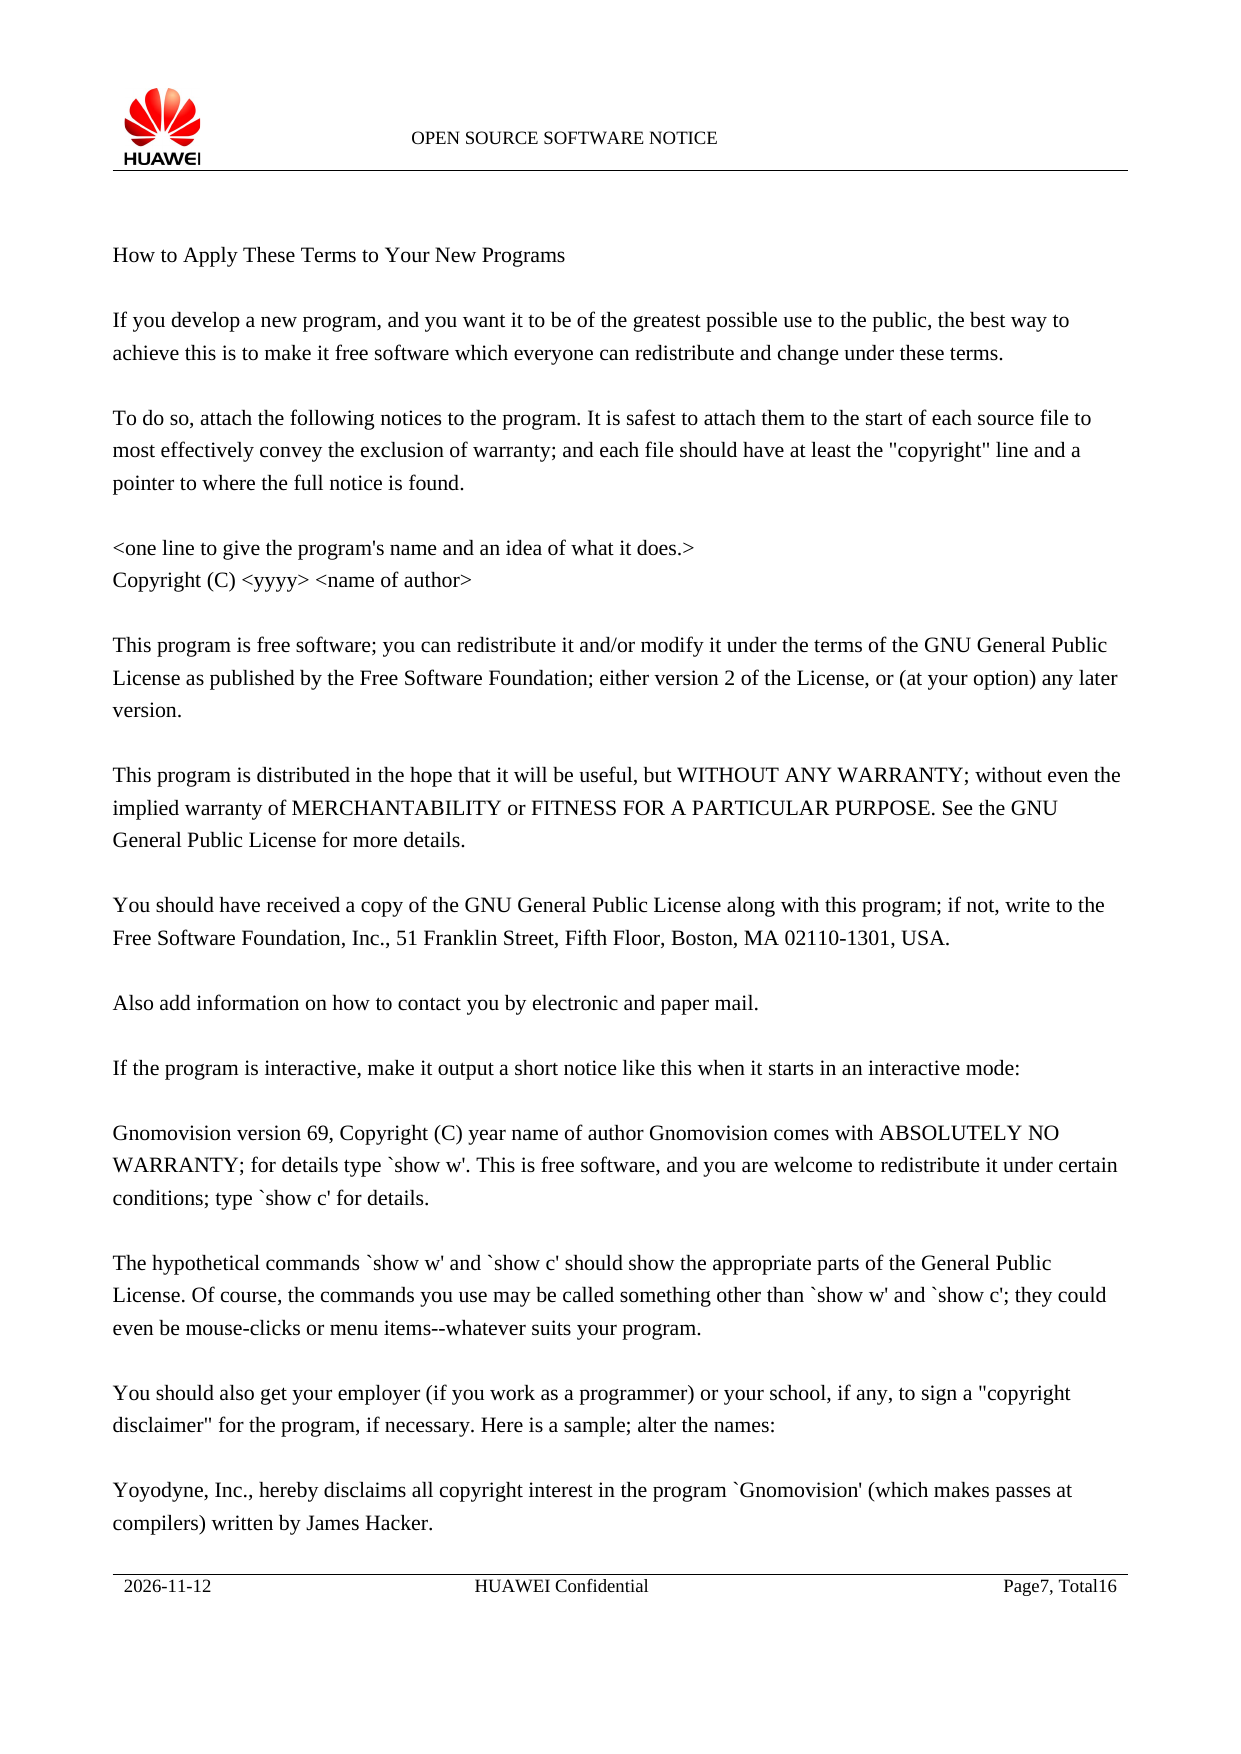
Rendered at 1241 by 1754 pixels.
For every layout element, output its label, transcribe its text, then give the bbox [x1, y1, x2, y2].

picture [124, 88, 201, 165]
